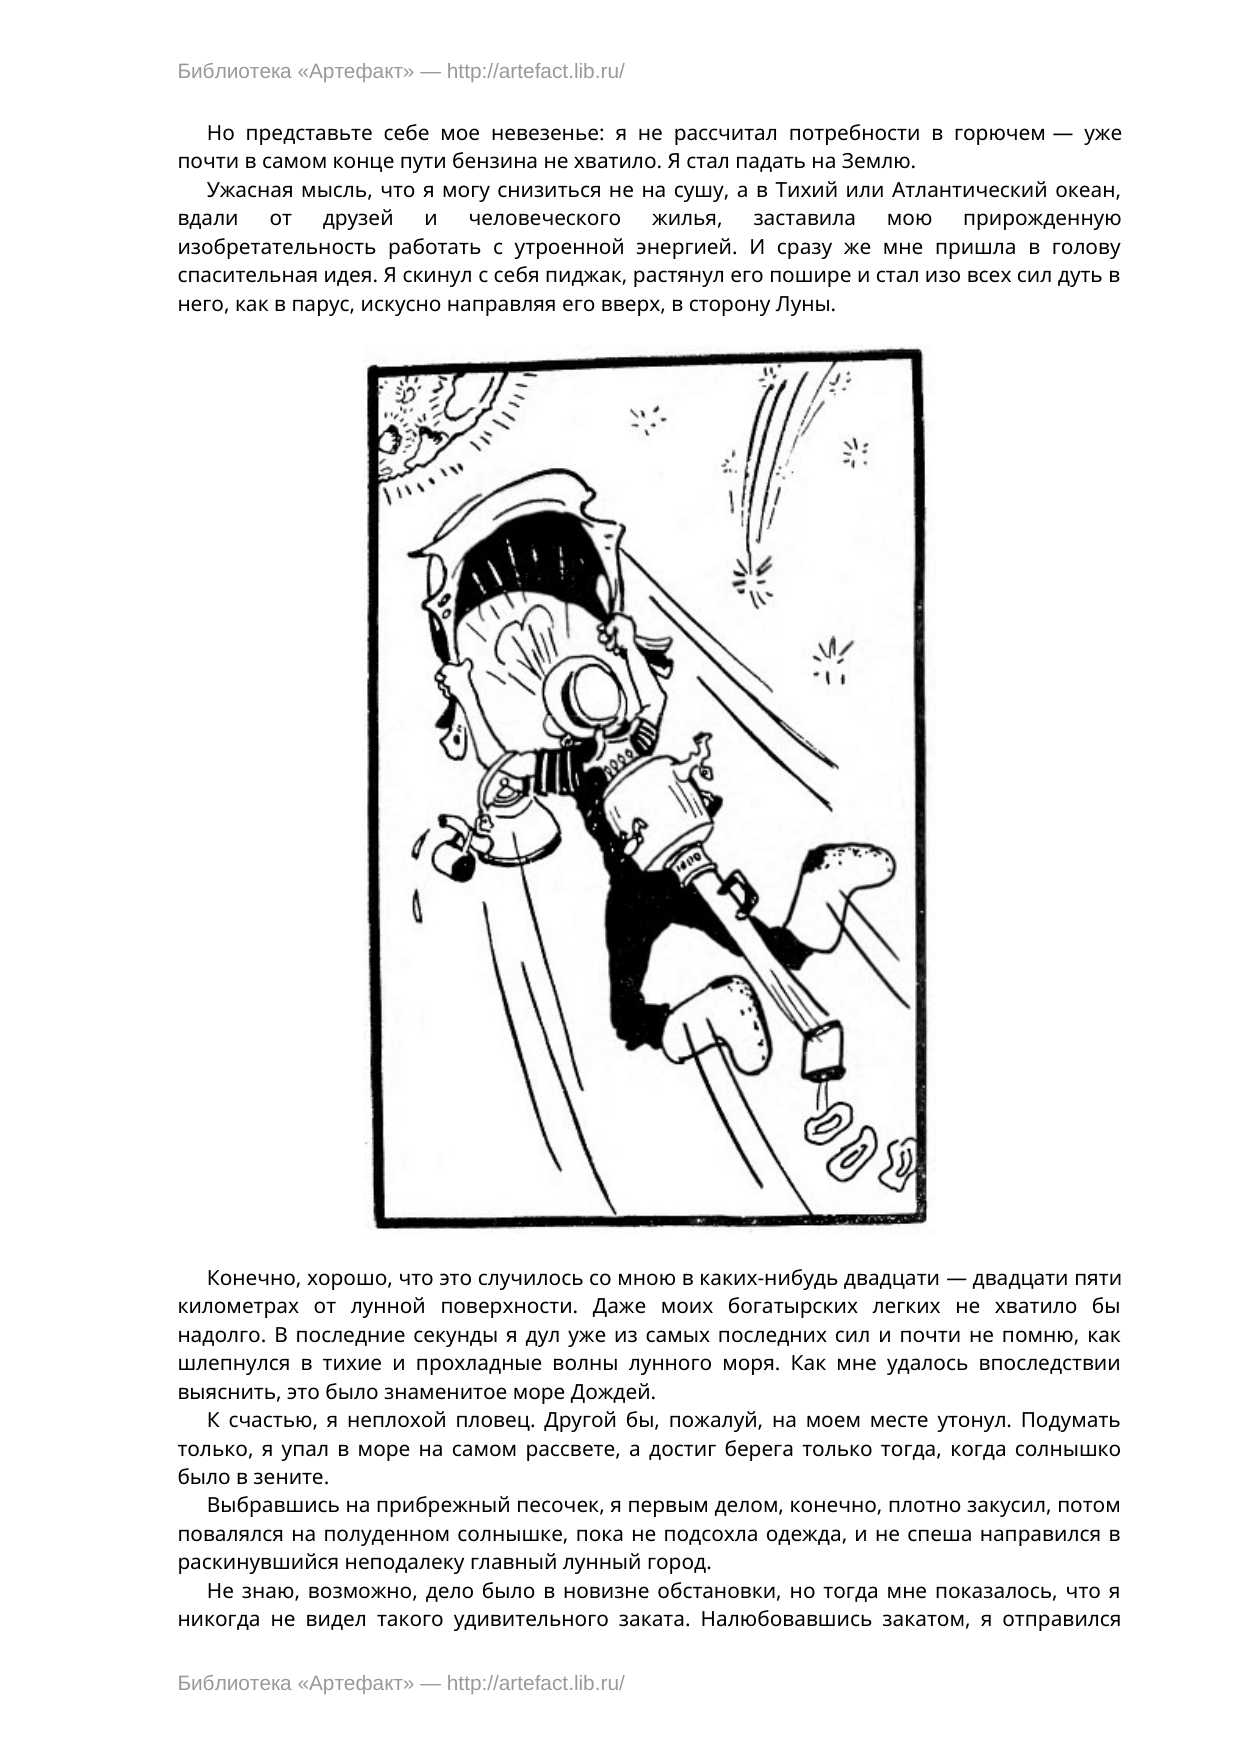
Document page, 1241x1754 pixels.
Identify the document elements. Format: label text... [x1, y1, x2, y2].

text К счастью, я неплохой пловец. Другой бы, пожалуй, на моем месте утонул. Подумать только, я упал в море на самом рассвете, а достиг берега только тогда, когда солнышко было в зените. [177, 1405, 1122, 1491]
text Ужасная мысль, что я могу снизиться не на сушу, а в Тихий или Атлантический океан, вдали от друзей и человеческого жилья, заставила мою прирожденную изобретательность работать с утроенной энергией. И сразу же мне пришла в голову спасительная идея. Я скинул с себя пиджак, растянул его пошире и стал изо всех сил дуть в него, как в парус, искусно направляя его вверх, в сторону Луны. [177, 175, 1122, 317]
picture [363, 345, 936, 1235]
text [177, 1576, 1122, 1633]
text Конечно, хорошо, что это случилось со мною в каких-нибудь двадцати — двадцати пяти километрах от лунной поверхности. Даже моих богатырских легких не хватило бы надолго. В последние секунды я дул уже из самых последних сил и почти не помню, как шлепнулся в тихие и прохладные волны лунного моря. Как мне удалось впоследствии выяснить, это было знаменитое море Дождей. [177, 1263, 1122, 1405]
text Выбравшись на прибрежный песочек, я первым делом, конечно, плотно закусил, потом повалялся на полуденном солнышке, пока не подсохла одежда, и не спеша направился в раскинувшийся неподалеку главный лунный город. [177, 1491, 1122, 1576]
text Но представьте себе мое невезенье: я не рассчитал потребности в горючем — уже почти в самом конце пути бензина не хватило. Я стал падать на Землю. [177, 118, 1122, 175]
